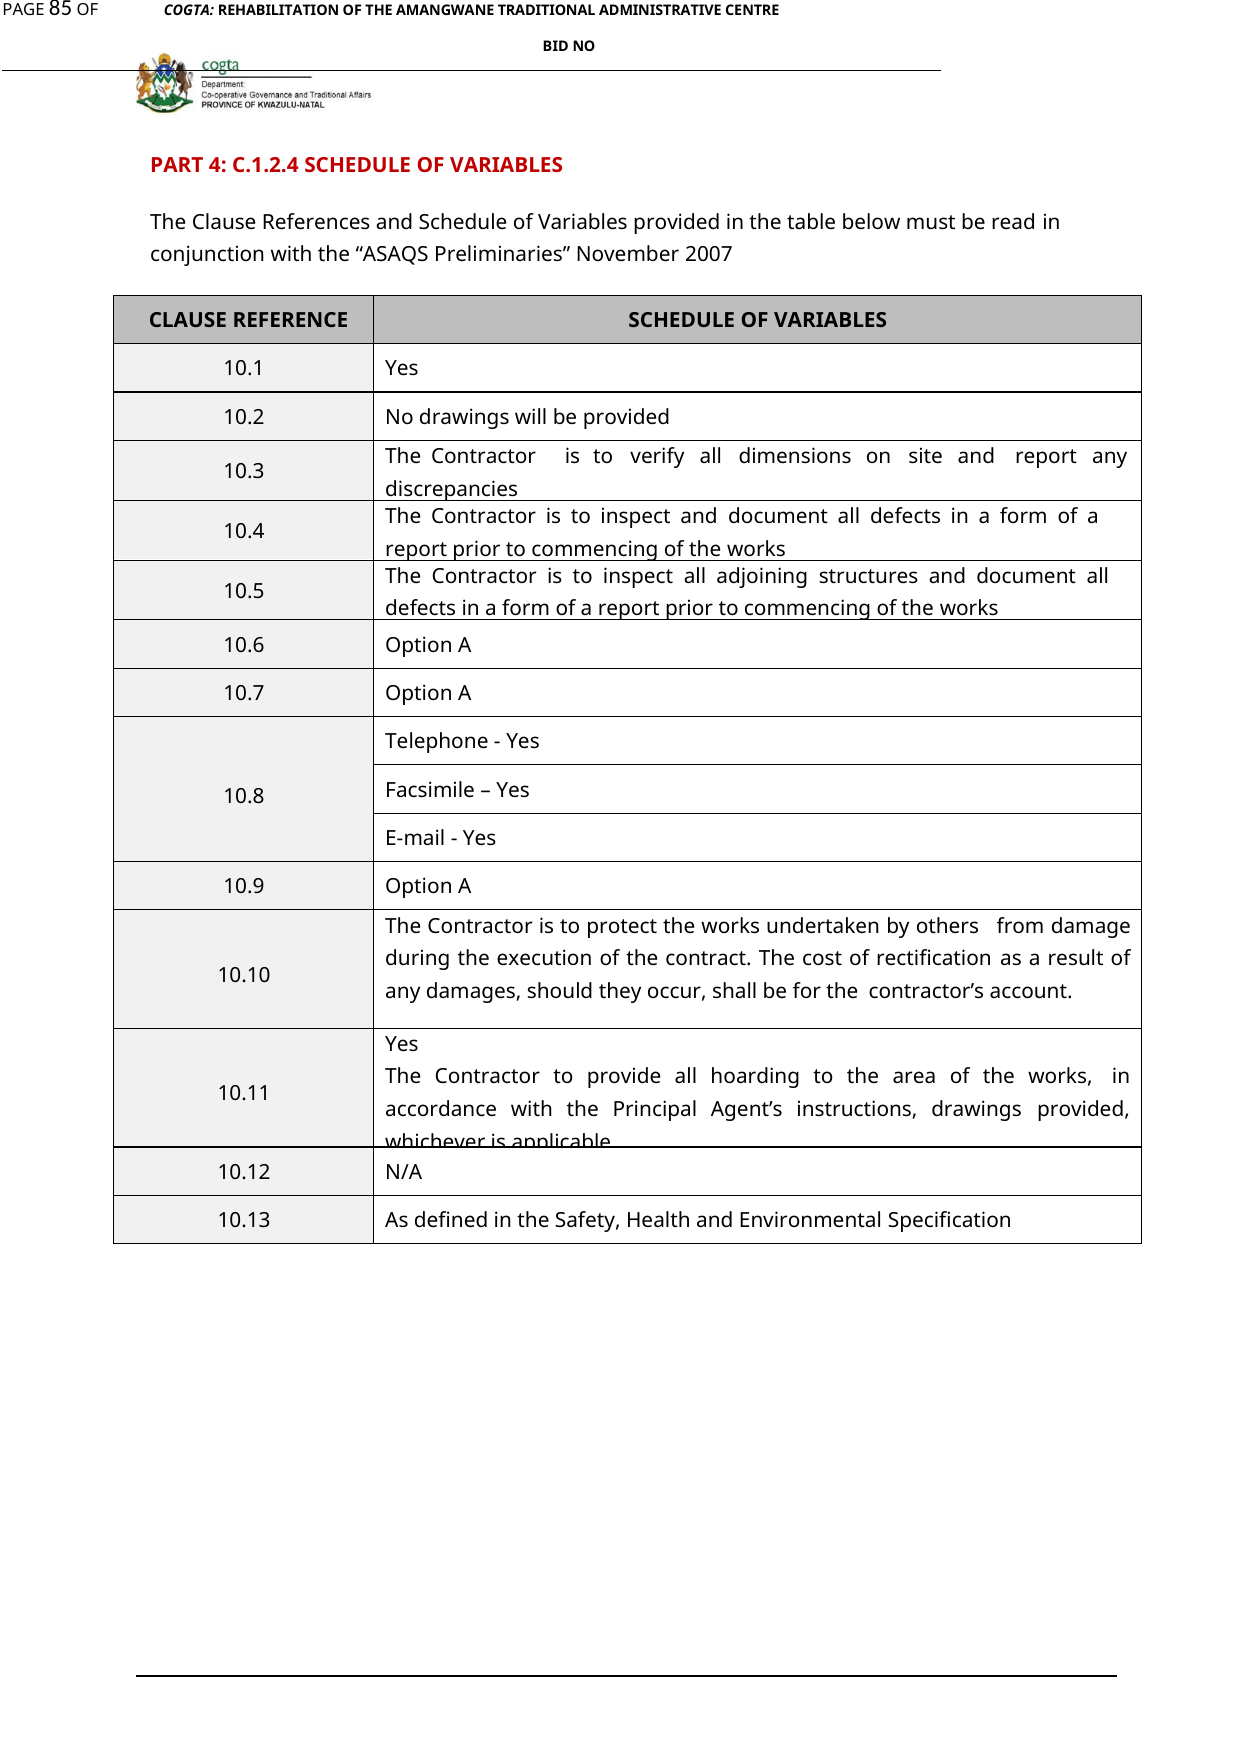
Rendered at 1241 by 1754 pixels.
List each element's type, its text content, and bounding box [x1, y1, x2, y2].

table_cell The Contractor discrepancies [374, 441, 556, 500]
table_cell 10.6 [114, 620, 373, 668]
text The Clause References and Schedule of Variables provided in the table below must be read in conjunction with the “ASAQS Preliminaries” November 2007 [150, 207, 1155, 268]
subtitle PART 4: C.1.2.4 SCHEDULE OF VARIABLES [150, 150, 1155, 179]
table_cell 10.1 [114, 344, 373, 391]
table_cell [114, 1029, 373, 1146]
table_cell Option A [374, 669, 1141, 716]
table_cell Telephone - Yes [374, 717, 1141, 764]
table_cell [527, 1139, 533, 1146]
table_cell No drawings will be provided [374, 393, 1141, 440]
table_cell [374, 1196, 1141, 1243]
table_cell is [556, 441, 584, 500]
table_cell The Contractor is to protect the works undertaken by others from damage during the execution of the contract. The cost of rectification as a result of any damages, should they occur, shall be for the contractor’s account. [374, 910, 1141, 1028]
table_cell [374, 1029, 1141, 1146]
table_cell verify [621, 441, 691, 500]
table_cell and [949, 441, 1006, 500]
picture [136, 71, 379, 118]
table_cell any [1083, 441, 1141, 500]
table_cell 10.2 [114, 393, 373, 440]
table_cell 10.8 [114, 717, 373, 861]
table_cell dimensions [730, 441, 857, 500]
table_cell Option A [374, 862, 1141, 909]
table_cell Yes [374, 344, 1141, 391]
table_cell Facsimile – Yes [374, 765, 1141, 813]
table_header SCHEDULE OF VARIABLES [374, 296, 1141, 343]
table_cell Option A [374, 620, 1141, 668]
table_cell on [857, 441, 899, 500]
table_cell 10.10 [114, 910, 373, 1028]
table_cell The Contractor is to inspect all adjoining structures and document all defects in a form of a report prior to commencing of the works [374, 561, 1141, 619]
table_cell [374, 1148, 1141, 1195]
table_cell to [584, 441, 621, 500]
table_cell 10.3 [114, 441, 373, 500]
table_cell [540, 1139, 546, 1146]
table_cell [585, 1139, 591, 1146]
table_header CLAUSE REFERENCE [114, 296, 373, 343]
table_cell all [691, 441, 730, 500]
picture [136, 52, 379, 70]
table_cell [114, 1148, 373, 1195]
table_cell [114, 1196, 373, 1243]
table_cell 10.9 [114, 862, 373, 909]
table_cell 10.4 [114, 501, 373, 559]
table_cell 10.5 [114, 561, 373, 619]
table_cell The Contractor is to inspect and document all defects in a form of a report prior to commencing of the works [374, 501, 1141, 559]
table_cell report [1006, 441, 1083, 500]
table_cell 10.7 [114, 669, 373, 716]
table_cell E-mail - Yes [374, 814, 1141, 861]
table_cell site [900, 441, 949, 500]
